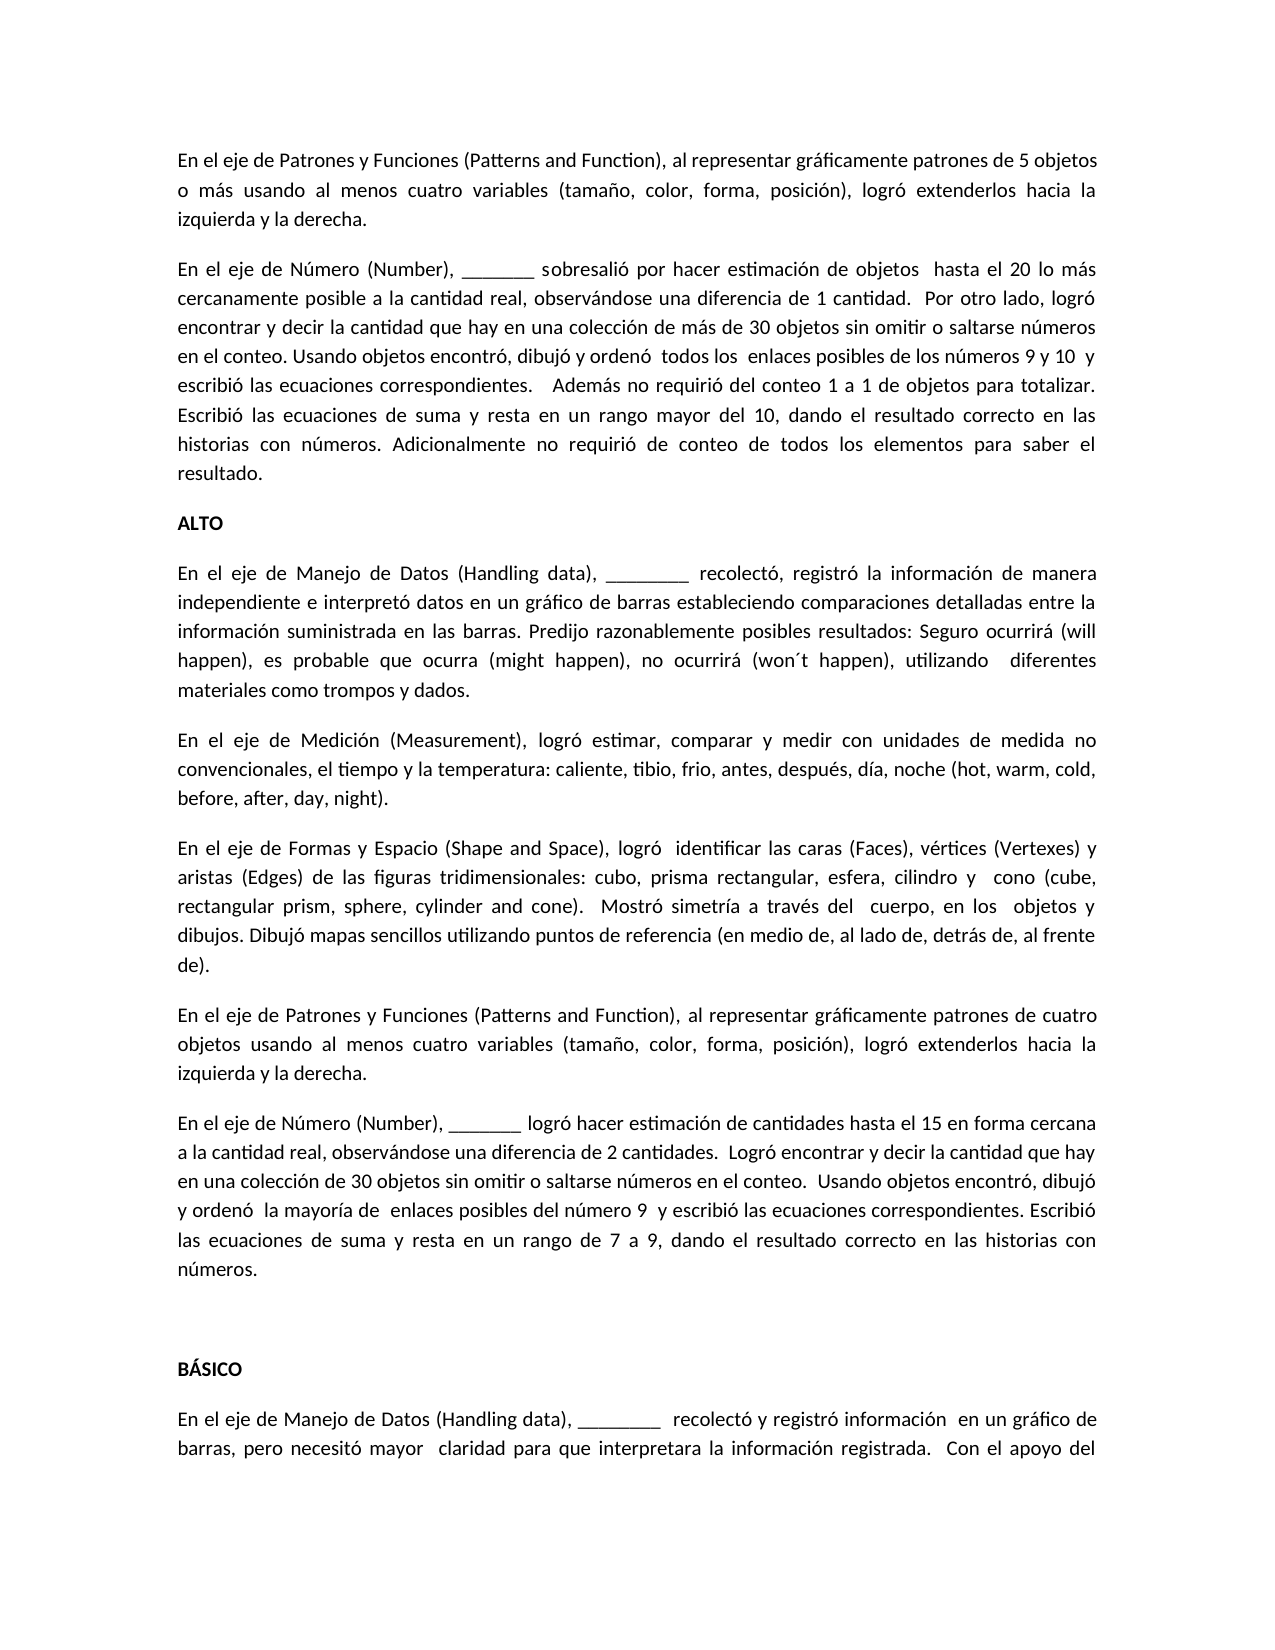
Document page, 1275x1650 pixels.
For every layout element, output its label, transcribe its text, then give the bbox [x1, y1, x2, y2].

text BÁSICO [177, 1356, 1098, 1381]
text En el eje de Número (Number), _______ sobresalió por hacer estimación de objetos hasta el 20 lo más cercanamente posible a la cantidad real, observándose una diferencia de 1 cantidad. Por otro lado, logró encontrar y decir la cantidad que hay en una colección de más de 30 objetos sin omitir o saltarse números en el conteo. Usando objetos encontró, dibujó y ordenó todos los enlaces posibles de los números 9 y 10 y escribió las ecuaciones correspondientes. Además no requirió del conteo 1 a 1 de objetos para totalizar. Escribió las ecuaciones de suma y resta en un rango mayor del 10, dando el resultado correcto en las historias con números. Adicionalmente no requirió de conteo de todos los elementos para saber el resultado. [177, 256, 1098, 486]
text ALTO [177, 510, 1098, 536]
text En el eje de Formas y Espacio (Shape and Space), logró identificar las caras (Faces), vértices (Vertexes) y aristas (Edges) de las figuras tridimensionales: cubo, prisma rectangular, esfera, cilindro y cono (cube, rectangular prism, sphere, cylinder and cone). Mostró simetría a través del cuerpo, en los objetos y dibujos. Dibujó mapas sencillos utilizando puntos de referencia (en medio de, al lado de, detrás de, al frente de). [177, 835, 1098, 977]
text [177, 1406, 1098, 1461]
text En el eje de Patrones y Funciones (Patterns and Function), al representar gráficamente patrones de cuatro objetos usando al menos cuatro variables (tamaño, color, forma, posición), logró extenderlos hacia la izquierda y la derecha. [177, 1002, 1098, 1086]
text En el eje de Número (Number), _______ logró hacer estimación de cantidades hasta el 15 en forma cercana a la cantidad real, observándose una diferencia de 2 cantidades. Logró encontrar y decir la cantidad que hay en una colección de 30 objetos sin omitir o saltarse números en el conteo. Usando objetos encontró, dibujó y ordenó la mayoría de enlaces posibles del número 9 y escribió las ecuaciones correspondientes. Escribió las ecuaciones de suma y resta en un rango de 7 a 9, dando el resultado correcto en las historias con números. [177, 1110, 1098, 1281]
text En el eje de Medición (Measurement), logró estimar, comparar y medir con unidades de medida no convencionales, el tiempo y la temperatura: caliente, tibio, frio, antes, después, día, noche (hot, warm, cold, before, after, day, night). [177, 727, 1098, 811]
text En el eje de Manejo de Datos (Handling data), ________ recolectó, registró la información de manera independiente e interpretó datos en un gráfico de barras estableciendo comparaciones detalladas entre la información suministrada en las barras. Predijo razonablemente posibles resultados: Seguro ocurrirá (will happen), es probable que ocurra (might happen), no ocurrirá (won´t happen), utilizando diferentes materiales como trompos y dados. [177, 560, 1098, 702]
text En el eje de Patrones y Funciones (Patterns and Function), al representar gráficamente patrones de 5 objetos o más usando al menos cuatro variables (tamaño, color, forma, posición), logró extenderlos hacia la izquierda y la derecha. [177, 148, 1098, 231]
